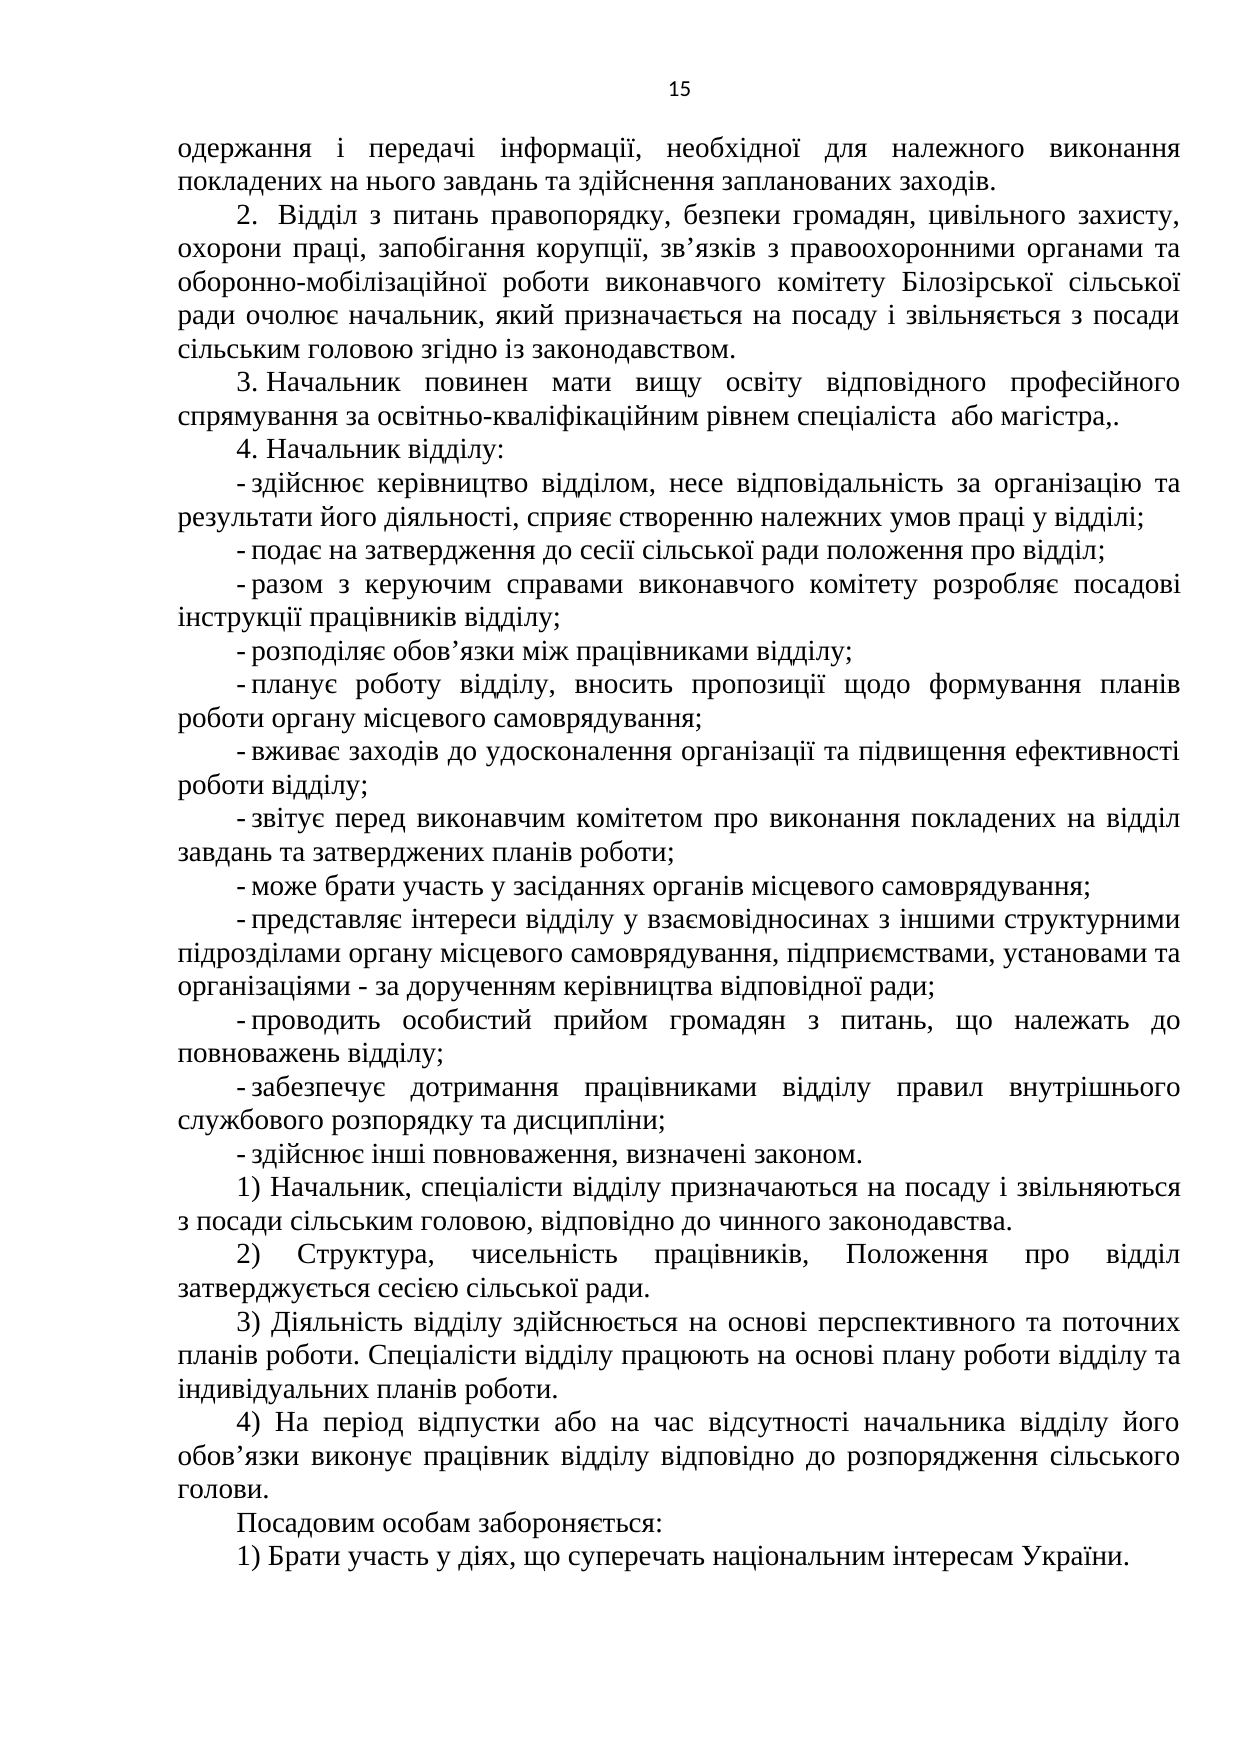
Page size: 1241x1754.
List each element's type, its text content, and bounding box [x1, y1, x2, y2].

list Начальник відділу: [177, 432, 1181, 465]
text Посадовим особам забороняється: [177, 1505, 1181, 1538]
list розподіляє обов’язки між працівниками відділу; [177, 633, 1181, 666]
list звітує перед виконавчим комітетом про виконання покладених на відділ завдань та затверджених планів роботи; [177, 801, 1181, 868]
text 2) Структура, чисельність працівників, Положення про відділ затверджується сесією сільської ради. [177, 1237, 1181, 1304]
list планує роботу відділу, вносить пропозиції щодо формування планів роботи органу місцевого самоврядування; [177, 666, 1181, 733]
list забезпечує дотримання працівниками відділу правил внутрішнього службового розпорядку та дисципліни; [177, 1069, 1181, 1136]
list Начальник повинен мати вищу освіту відповідного професійного спрямування за освітньо-кваліфікаційним рівнем спеціаліста або магістра,. [177, 364, 1181, 432]
list може брати участь у засіданнях органів місцевого самоврядування; [177, 868, 1181, 901]
list здійснює інші повноваження, визначені законом. [177, 1136, 1181, 1169]
list разом з керуючим справами виконавчого комітету розробляє посадові інструкції працівників відділу; [177, 566, 1181, 633]
list представляє інтереси відділу у взаємовідносинах з іншими структурними підрозділами органу місцевого самоврядування, підприємствами, установами та організаціями - за дорученням керівництва відповідної ради; [177, 901, 1181, 1002]
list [177, 130, 1181, 197]
text 3) Діяльність відділу здійснюється на основі перспективного та поточних планів роботи. Спеціалісти відділу працюють на основі плану роботи відділу та індивідуальних планів роботи. [177, 1304, 1181, 1404]
list проводить особистий прийом громадян з питань, що належать до повноважень відділу; [177, 1002, 1181, 1069]
text 1) Начальник, спеціалісти відділу призначаються на посаду і звільняються з посади сільським головою, відповідно до чинного законодавства. [177, 1169, 1181, 1237]
list здійснює керівництво відділом, несе відповідальність за організацію та результати його діяльності, сприяє створенню належних умов праці у відділі; [177, 465, 1181, 532]
list вживає заходів до удосконалення організації та підвищення ефективності роботи відділу; [177, 733, 1181, 801]
text 4) На період відпустки або на час відсутності начальника відділу його обов’язки виконує працівник відділу відповідно до розпорядження сільського голови. [177, 1404, 1181, 1505]
text 1) Брати участь у діях, що суперечать національним інтересам України. [177, 1538, 1181, 1572]
list Відділ з питань правопорядку, безпеки громадян, цивільного захисту, охорони праці, запобігання корупції, зв’язків з правоохоронними органами та оборонно-мобілізаційної роботи виконавчого комітету Білозірської сільської ради очолює начальник, який призначається на посаду і звільняється з посади сільським головою згідно із законодавством. [177, 197, 1181, 364]
list подає на затвердження до сесії сільської ради положення про відділ; [177, 532, 1181, 566]
